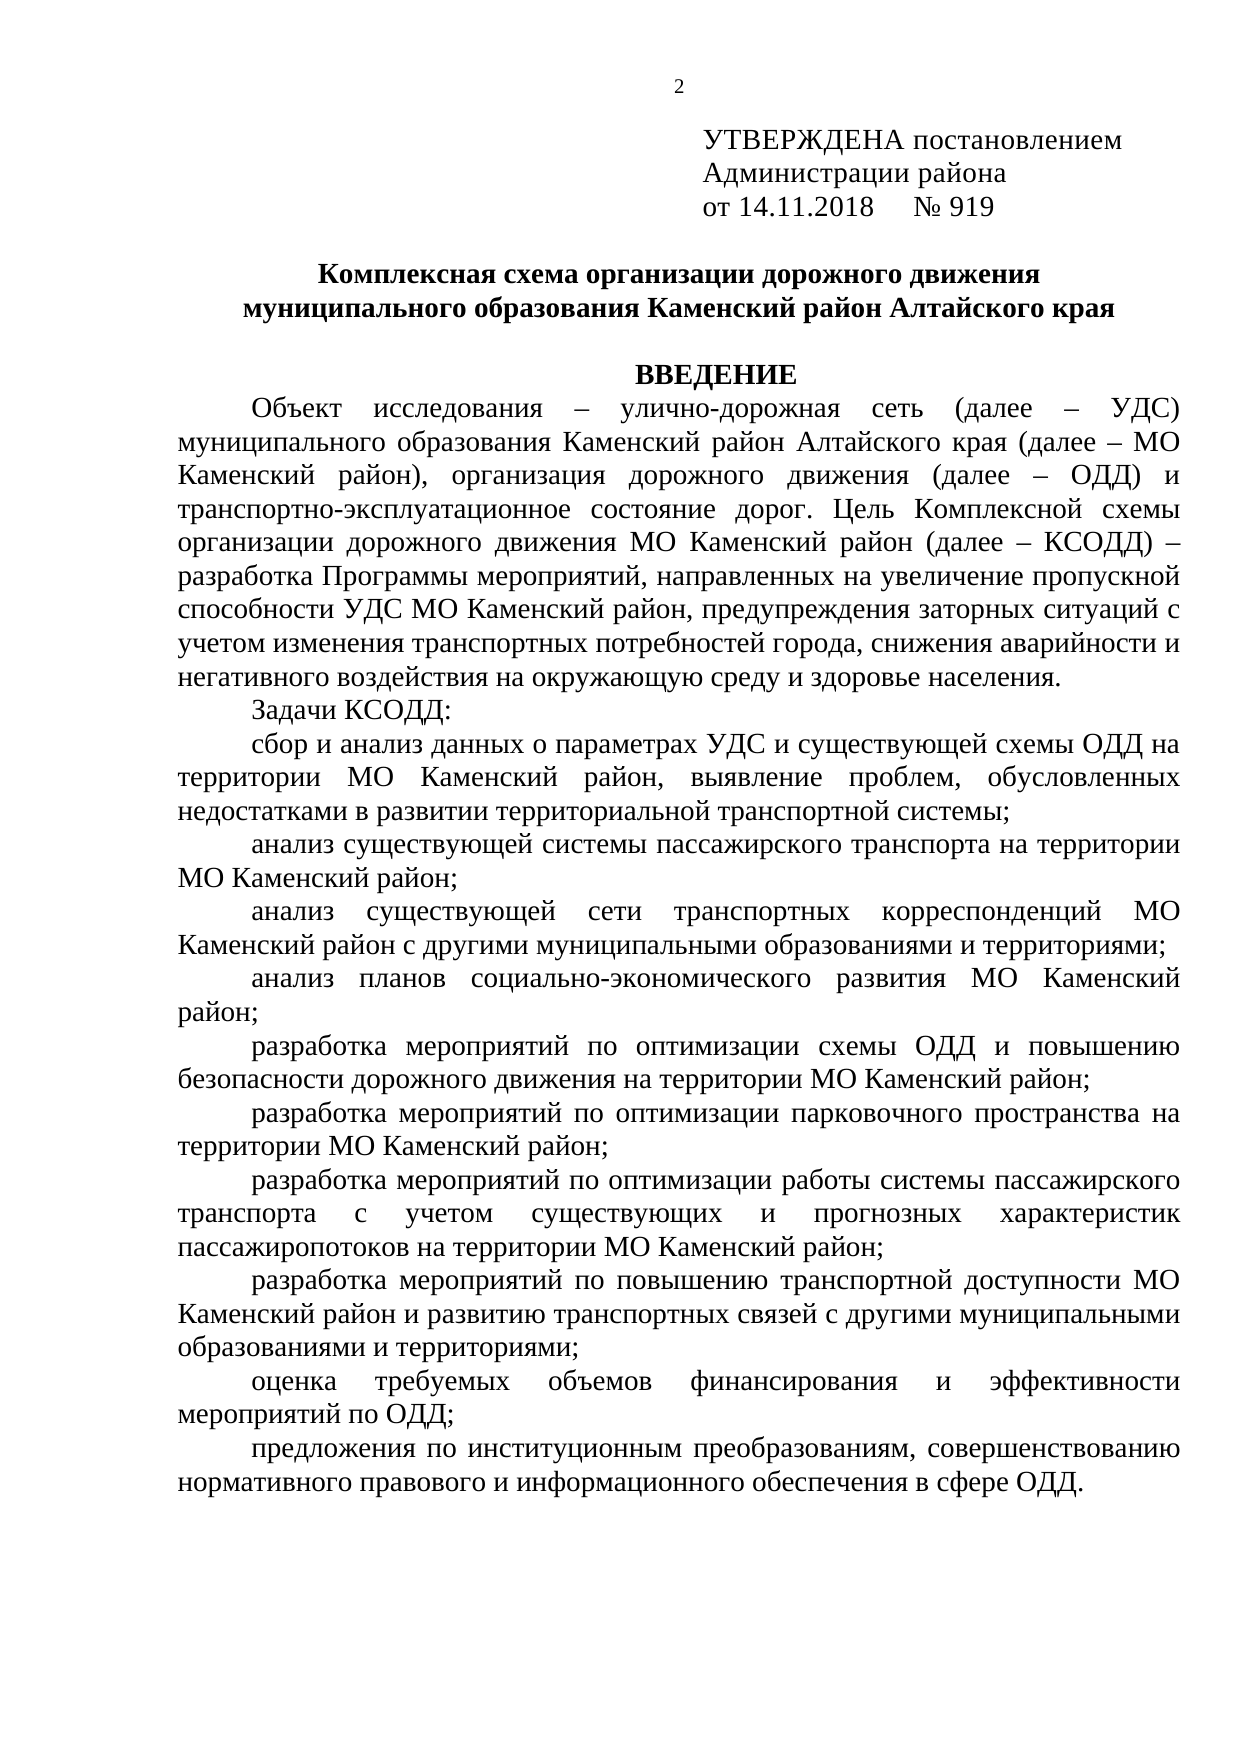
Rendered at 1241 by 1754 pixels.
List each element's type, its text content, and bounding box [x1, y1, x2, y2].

text анализ планов социально-экономического развития МО Каменский район; [177, 961, 1181, 1028]
text Объект исследования – улично-дорожная сеть (далее – УДС) муниципального образования Каменский район Алтайского края (далее – МО Каменский район), организация дорожного движения (далее – ОДД) и транспортно-эксплуатационное состояние дорог. Цель Комплексной схемы организации дорожного движения МО Каменский район (далее – КСОДД) – разработка Программы мероприятий, направленных на увеличение пропускной способности УДС МО Каменский район, предупреждения заторных ситуаций с учетом изменения транспортных потребностей города, снижения аварийности и негативного воздействия на окружающую среду и здоровье населения. [177, 390, 1181, 692]
text разработка мероприятий по повышению транспортной доступности МО Каменский район и развитию транспортных связей с другими муниципальными образованиями и территориями; [177, 1262, 1181, 1363]
text Комплексная схема организации дорожного движения [177, 256, 1181, 290]
text анализ существующей системы пассажирского транспорта на территории МО Каменский район; [177, 826, 1181, 893]
text от 14.11.2018 № 919 [177, 189, 1181, 223]
text анализ существующей сети транспортных корреспонденций МО Каменский район с другими муниципальными образованиями и территориями; [177, 893, 1181, 961]
text УТВЕРЖДЕНА постановлением [177, 122, 1181, 156]
text Администрации района [177, 156, 1181, 189]
text предложения по институционным преобразованиям, совершенствованию нормативного правового и информационного обеспечения в сфере ОДД. [177, 1430, 1181, 1497]
text Задачи КСОДД: [177, 692, 1181, 726]
text разработка мероприятий по оптимизации парковочного пространства на территории МО Каменский район; [177, 1095, 1181, 1162]
text разработка мероприятий по оптимизации схемы ОДД и повышению безопасности дорожного движения на территории МО Каменский район; [177, 1028, 1181, 1095]
text муниципального образования Каменский район Алтайского края [177, 290, 1181, 323]
text оценка требуемых объемов финансирования и эффективности мероприятий по ОДД; [177, 1363, 1181, 1430]
text разработка мероприятий по оптимизации работы системы пассажирского транспорта с учетом существующих и прогнозных характеристик пассажиропотоков на территории МО Каменский район; [177, 1162, 1181, 1262]
text сбор и анализ данных о параметрах УДС и существующей схемы ОДД на территории МО Каменский район, выявление проблем, обусловленных недостатками в развитии территориальной транспортной системы; [177, 726, 1181, 826]
text ВВЕДЕНИЕ [177, 357, 1181, 390]
